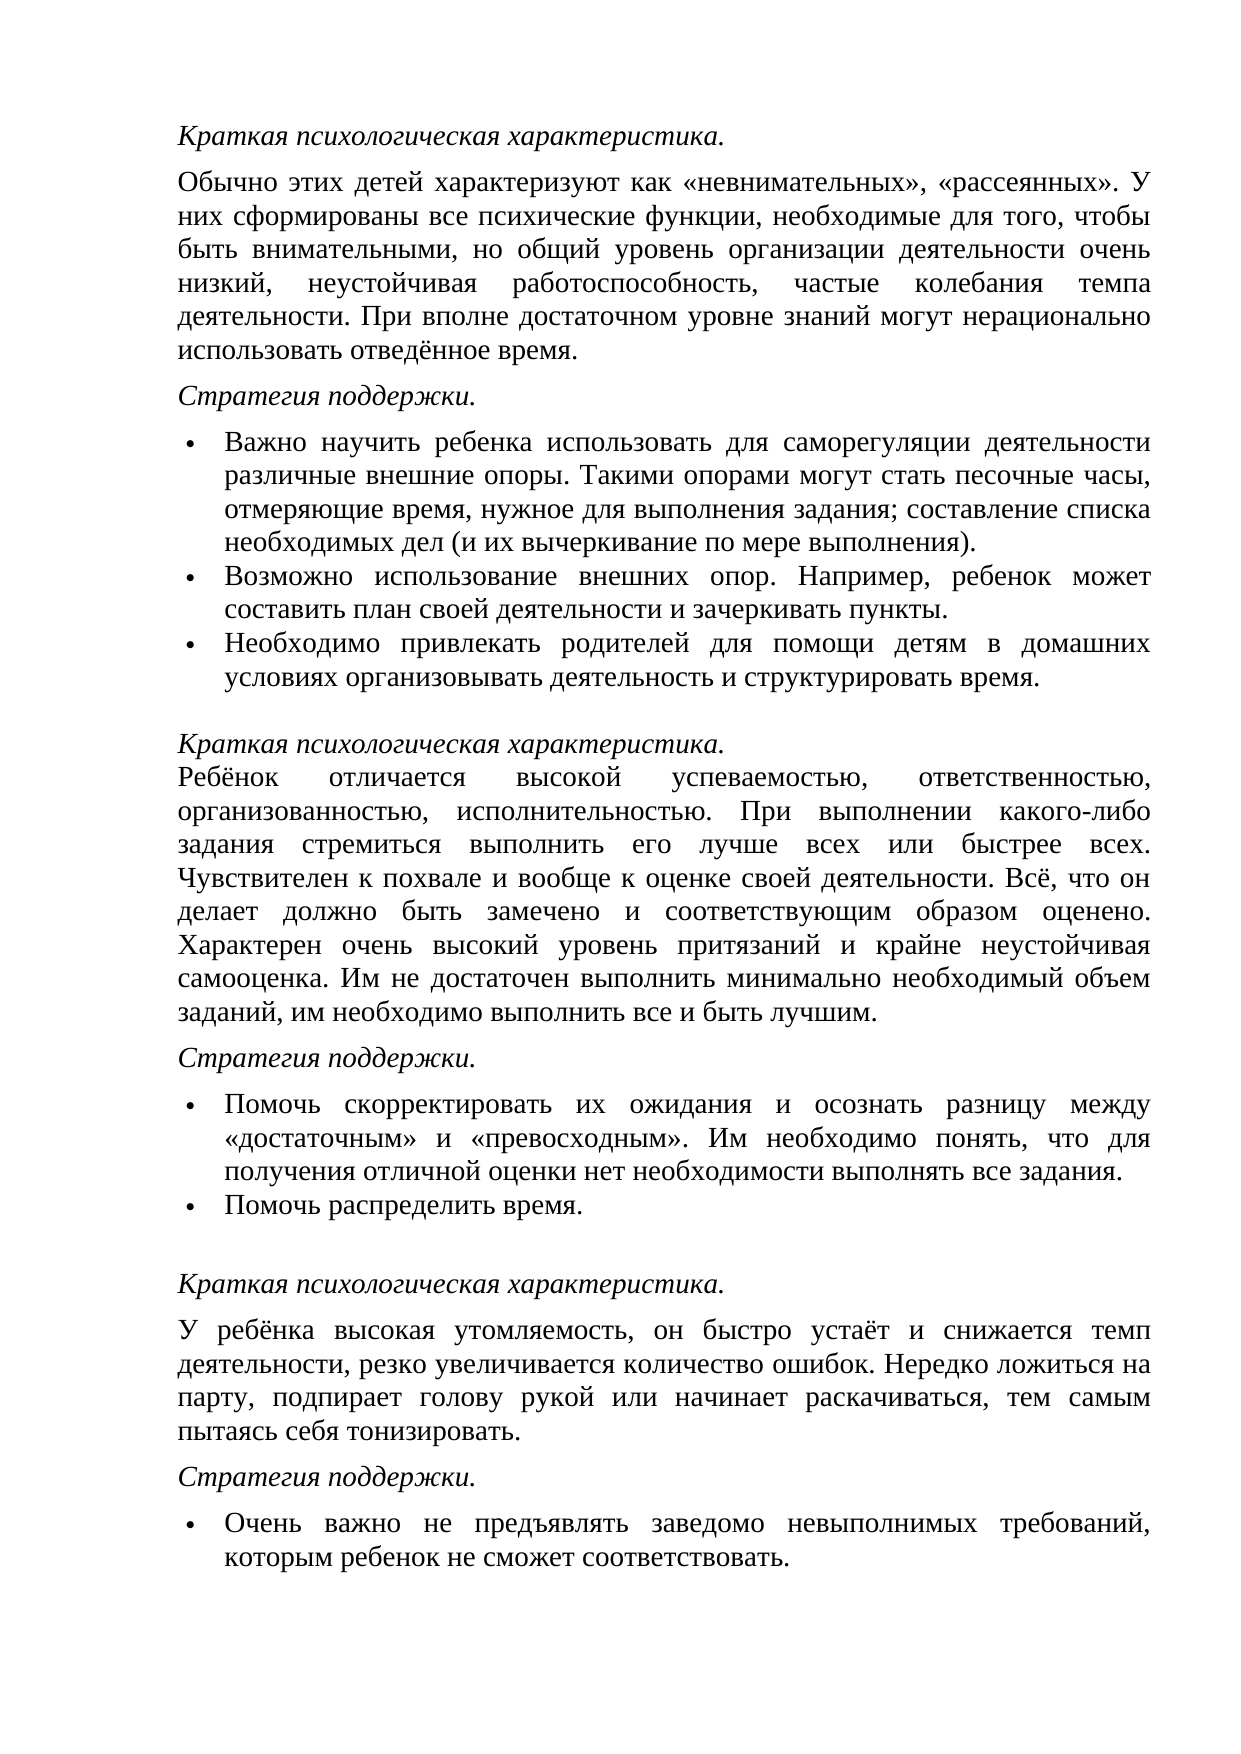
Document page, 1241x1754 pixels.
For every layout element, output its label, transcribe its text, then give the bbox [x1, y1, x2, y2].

text Краткая психологическая характеристика. [177, 1266, 1152, 1300]
list Помочь распределить время. [187, 1187, 1152, 1220]
text Стратегия поддержки. [177, 1040, 1152, 1074]
list Важно научить ребенка использовать для саморегуляции деятельности различные внешние опоры. Такими опорами могут стать песочные часы, отмеряющие время, нужное для выполнения задания; составление списка необходимых дел (и их вычеркивание по мере выполнения). [187, 424, 1152, 558]
text Ребёнок отличается высокой успеваемостью, ответственностью, организованностью, исполнительностью. При выполнении какого-либо задания стремиться выполнить его лучше всех или быстрее всех. Чувствителен к похвале и вообще к оценке своей деятельности. Всё, что он делает должно быть замечено и соответствующим образом оценено. Характерен очень высокий уровень притязаний и крайне неустойчивая самооценка. Им не достаточен выполнить минимально необходимый объем заданий, им необходимо выполнить все и быть лучшим. [177, 759, 1152, 1028]
text Краткая психологическая характеристика. [177, 118, 1152, 152]
text Краткая психологическая характеристика. [177, 692, 1152, 759]
list Возможно использование внешних опор. Например, ребенок может составить план своей деятельности и зачеркивать пункты. [187, 558, 1152, 625]
text Обычно этих детей характеризуют как «невнимательных», «рассеянных». У них сформированы все психические функции, необходимые для того, чтобы быть внимательными, но общий уровень организации деятельности очень низкий, неустойчивая работоспособность, частые колебания темпа деятельности. При вполне достаточном уровне знаний могут нерационально использовать отведённое время. [177, 164, 1152, 365]
list Помочь скорректировать их ожидания и осознать разницу между «достаточным» и «превосходным». Им необходимо понять, что для получения отличной оценки нет необходимости выполнять все задания. [187, 1086, 1152, 1187]
text Стратегия поддержки. [177, 378, 1152, 411]
text У ребёнка высокая утомляемость, он быстро устаёт и снижается темп деятельности, резко увеличивается количество ошибок. Нередко ложиться на парту, подпирает голову рукой или начинает раскачиваться, тем самым пытаясь себя тонизировать. [177, 1312, 1152, 1447]
list Необходимо привлекать родителей для помощи детям в домашних условиях организовывать деятельность и структурировать время. [187, 625, 1152, 692]
text Стратегия поддержки. [177, 1459, 1152, 1493]
list Очень важно не предъявлять заведомо невыполнимых требований, которым ребенок не сможет соответствовать. [187, 1505, 1152, 1572]
